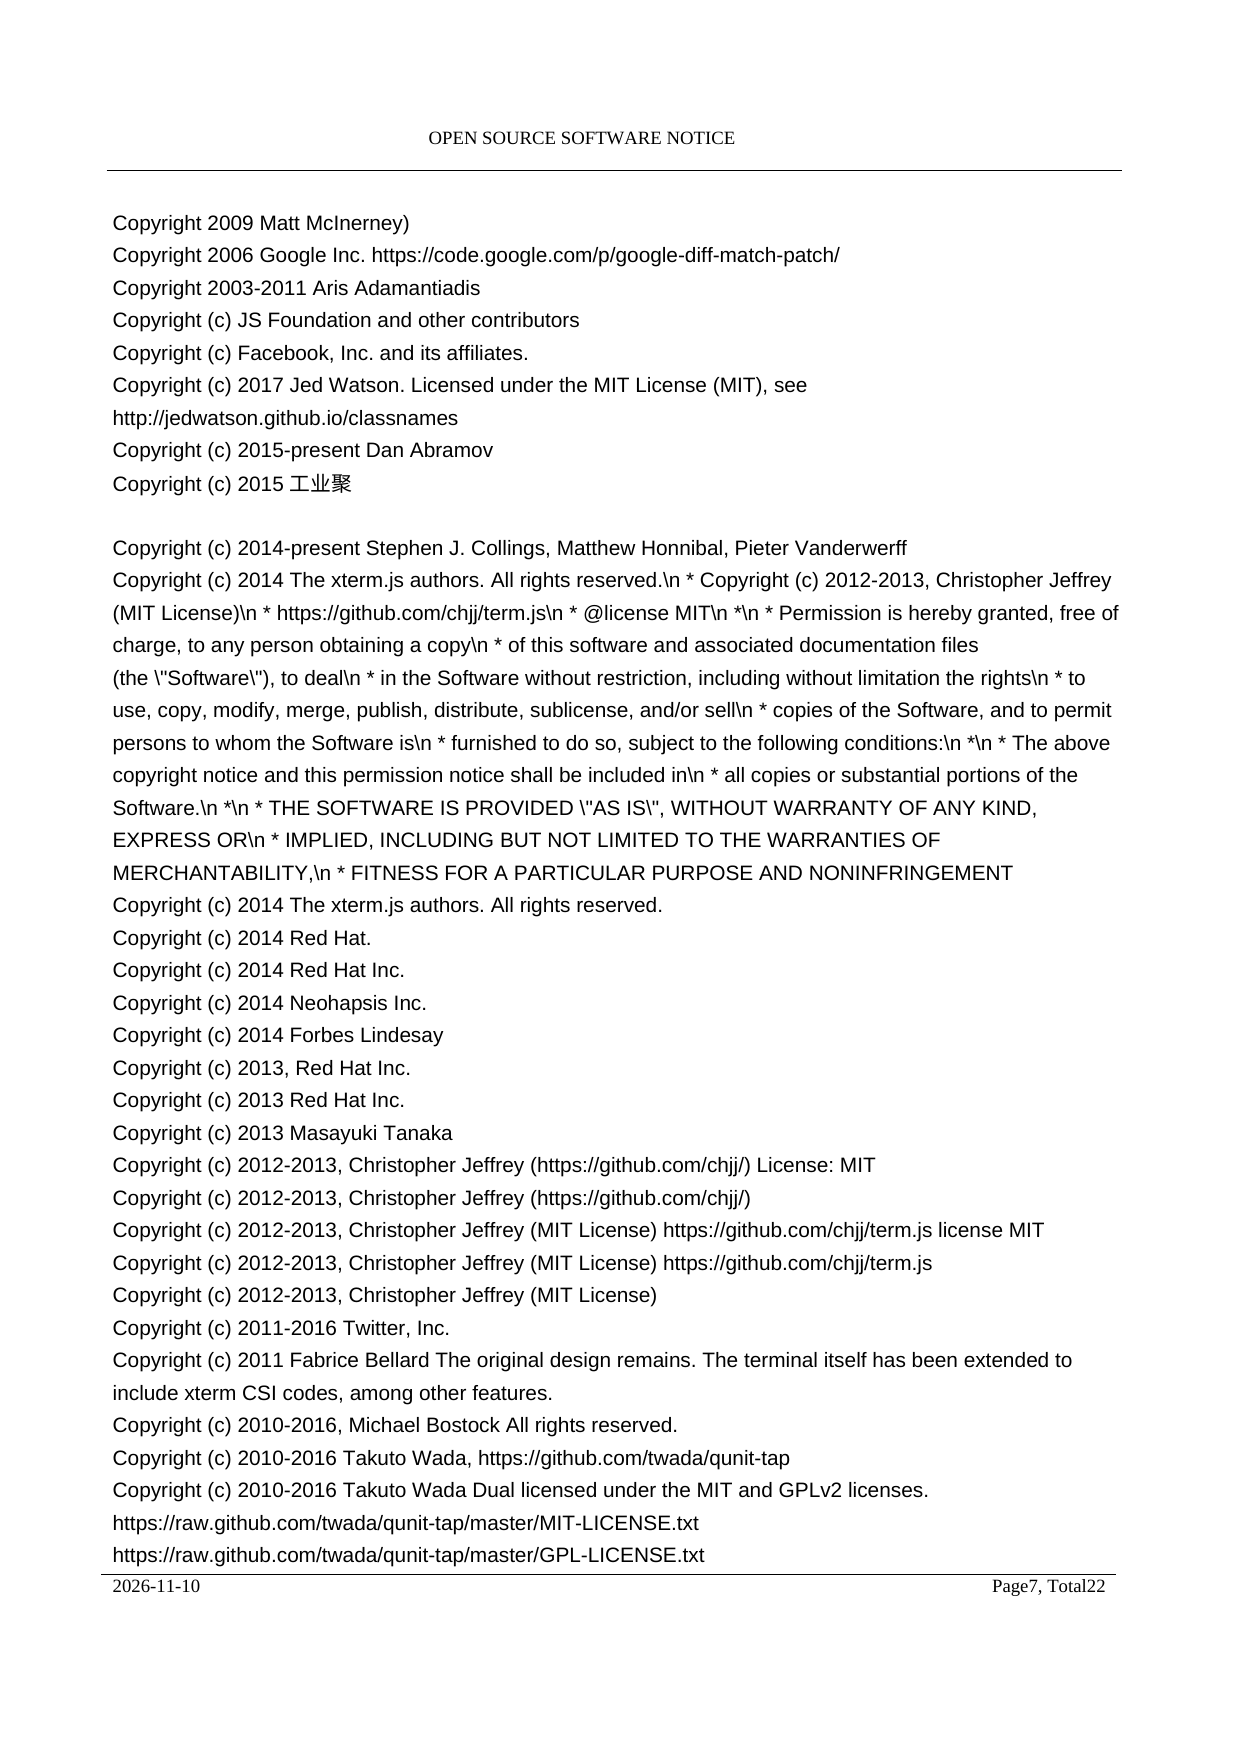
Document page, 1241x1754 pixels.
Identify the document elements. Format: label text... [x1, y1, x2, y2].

text Copyright (c) 2011 Fabrice Bellard The original design remains. The terminal itself has been extended to include xterm CSI codes, among other features. [112, 1344, 1128, 1409]
text Copyright 2003-2011 Aris Adamantiadis [112, 271, 1128, 304]
text Copyright (c) 2010-2016, Michael Bostock All rights reserved. [112, 1409, 1128, 1441]
text Copyright (c) 2014 Forbes Lindesay [112, 1019, 1128, 1051]
text Copyright (c) 2013 Masayuki Tanaka [112, 1116, 1128, 1149]
text Copyright (c) 2012-2013, Christopher Jeffrey (MIT License) [112, 1279, 1128, 1311]
text Copyright (c) 2013, Red Hat Inc. [112, 1051, 1128, 1084]
text Copyright 2006 Google Inc. https://code.google.com/p/google-diff-match-patch/ [112, 239, 1128, 271]
text Copyright (c) 2014 Red Hat. [112, 921, 1128, 954]
text Copyright (c) 2015-present Dan Abramov [112, 434, 1128, 466]
text Copyright (c) 2015 工业聚 [112, 466, 1128, 531]
text Copyright (c) 2014 Red Hat Inc. [112, 954, 1128, 986]
text Copyright (c) 2012-2013, Christopher Jeffrey (MIT License) https://github.com/chjj/term.js license MIT [112, 1214, 1128, 1246]
text Copyright (c) 2011-2016 Twitter, Inc. [112, 1311, 1128, 1344]
text Copyright (c) 2012-2013, Christopher Jeffrey (https://github.com/chjj/) License: MIT [112, 1149, 1128, 1181]
text Copyright (c) 2014 The xterm.js authors. All rights reserved. [112, 889, 1128, 921]
text Copyright (c) JS Foundation and other contributors [112, 304, 1128, 336]
text Copyright (c) 2017 Jed Watson. Licensed under the MIT License (MIT), see http://jedwatson.github.io/classnames [112, 369, 1128, 434]
text Copyright 2009 Matt McInerney) [112, 206, 1128, 239]
text Copyright (c) 2013 Red Hat Inc. [112, 1084, 1128, 1116]
text Copyright (c) Facebook, Inc. and its affiliates. [112, 336, 1128, 369]
text Copyright (c) 2012-2013, Christopher Jeffrey (https://github.com/chjj/) [112, 1181, 1128, 1214]
text Copyright (c) 2012-2013, Christopher Jeffrey (MIT License) https://github.com/chjj/term.js [112, 1246, 1128, 1279]
text Copyright (c) 2010-2016 Takuto Wada Dual licensed under the MIT and GPLv2 licenses. https://raw.github.com/twada/qunit-tap/master/MIT-LICENSE.txt https://raw.github.com/twada/qunit-tap/master/GPL-LICENSE.txt [112, 1474, 1128, 1571]
text Copyright (c) 2014-present Stephen J. Collings, Matthew Honnibal, Pieter Vanderwerff [112, 531, 1128, 564]
text Copyright (c) 2010-2016 Takuto Wada, https://github.com/twada/qunit-tap [112, 1441, 1128, 1474]
text Copyright (c) 2014 Neohapsis Inc. [112, 986, 1128, 1019]
text Copyright (c) 2014 The xterm.js authors. All rights reserved.\n * Copyright (c) 2012-2013, Christopher Jeffrey (MIT License)\n * https://github.com/chjj/term.js\n * @license MIT\n *\n * Permission is hereby granted, free of charge, to any person obtaining a copy\n * of this software and associated documentation files (the \"Software\"), to deal\n * in the Software without restriction, including without limitation the rights\n * to use, copy, modify, merge, publish, distribute, sublicense, and/or sell\n * copies of the Software, and to permit persons to whom the Software is\n * furnished to do so, subject to the following conditions:\n *\n * The above copyright notice and this permission notice shall be included in\n * all copies or substantial portions of the Software.\n *\n * THE SOFTWARE IS PROVIDED \"AS IS\", WITHOUT WARRANTY OF ANY KIND, EXPRESS OR\n * IMPLIED, INCLUDING BUT NOT LIMITED TO THE WARRANTIES OF MERCHANTABILITY,\n * FITNESS FOR A PARTICULAR PURPOSE AND NONINFRINGEMENT [112, 564, 1128, 889]
